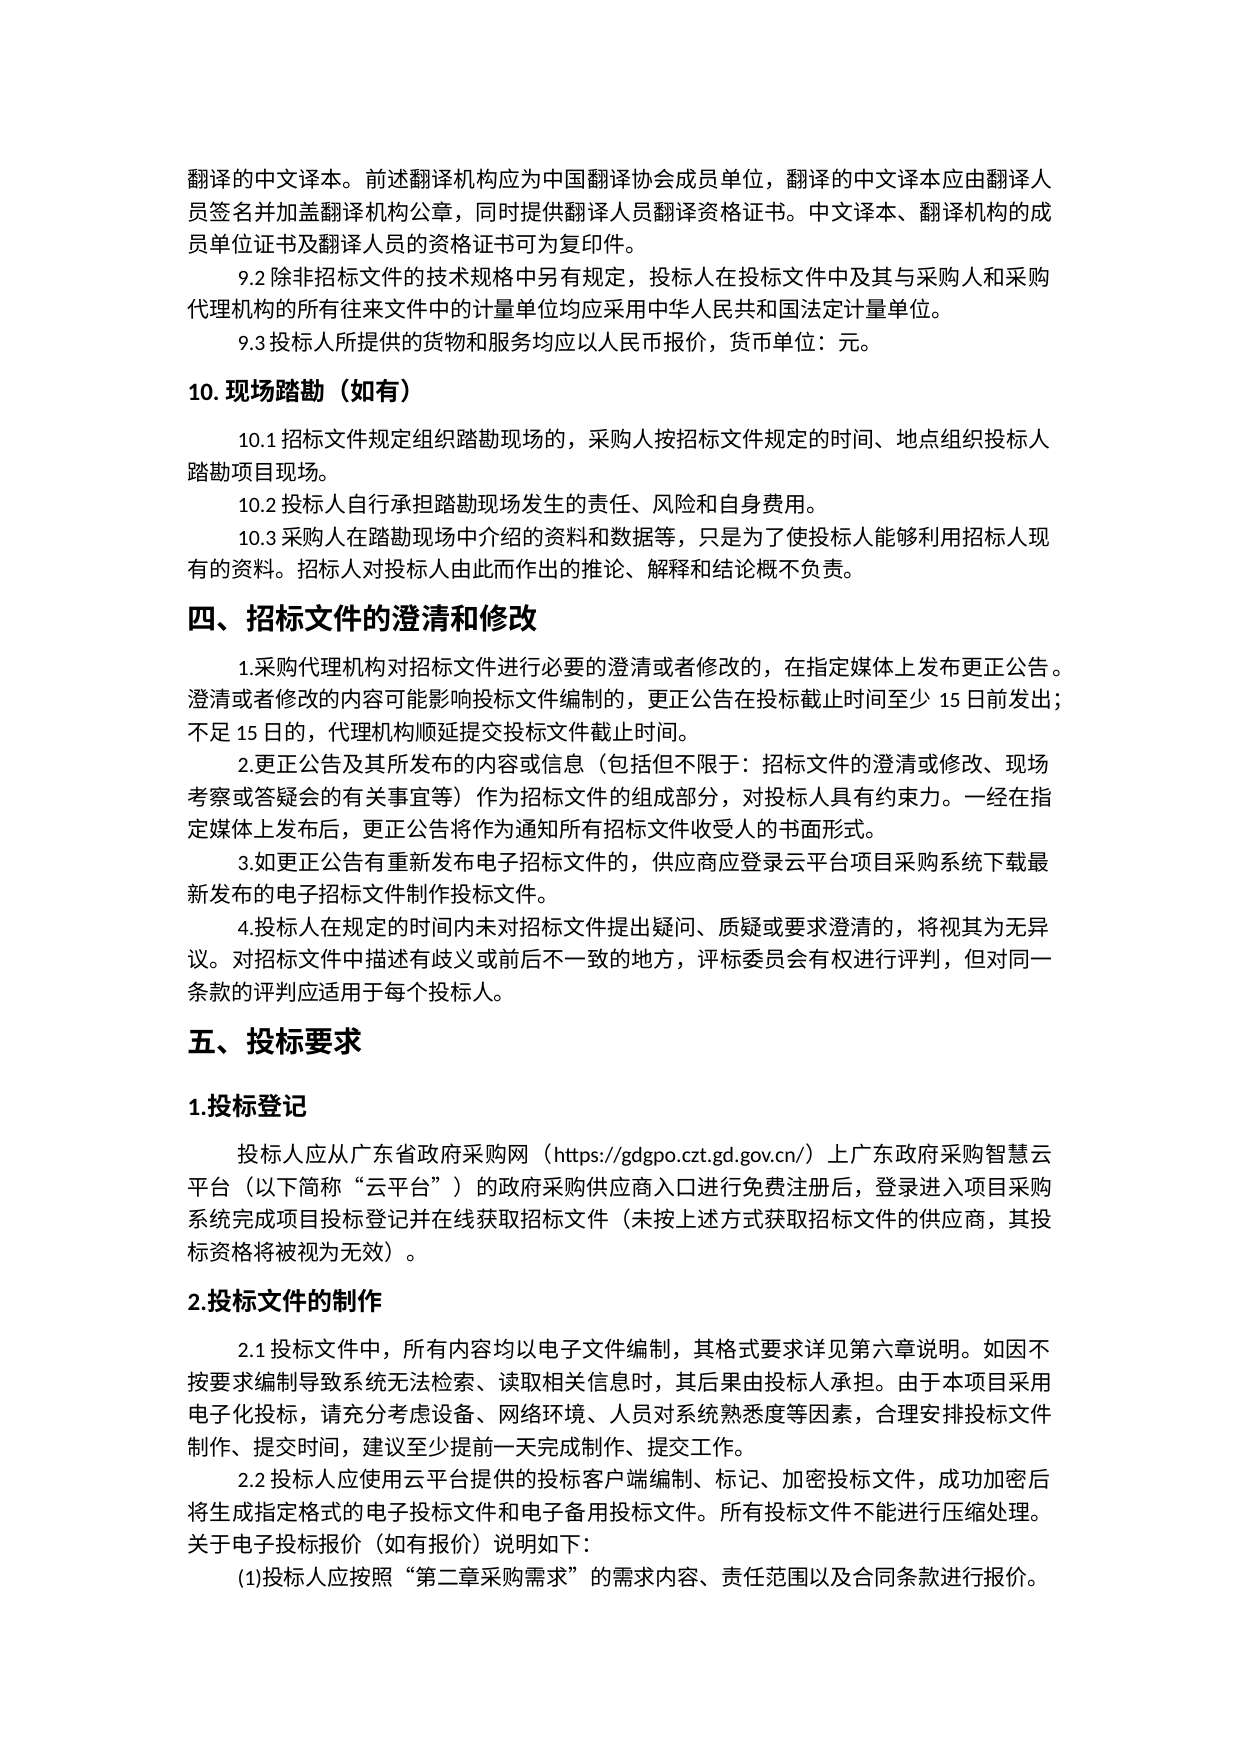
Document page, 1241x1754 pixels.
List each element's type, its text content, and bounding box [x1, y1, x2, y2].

text 10. 现场踏勘（如有） [187, 357, 1053, 422]
text 2.投标文件的制作 [187, 1267, 1053, 1332]
text 4.投标人在规定的时间内未对招标文件提出疑问、质疑或要求澄清的，将视其为无异议。对招标文件中描述有歧义或前后不一致的地方，评标委员会有权进行评判，但对同一条款的评判应适用于每个投标人。 [187, 909, 1053, 1007]
text 9.3投标人所提供的货物和服务均应以人民币报价，货币单位：元。 [187, 324, 1053, 357]
text 9.2除非招标文件的技术规格中另有规定，投标人在投标文件中及其与采购人和采购代理机构的所有往来文件中的计量单位均应采用中华人民共和国法定计量单位。 [187, 259, 1053, 324]
text 10.3采购人在踏勘现场中介绍的资料和数据等，只是为了使投标人能够利用招标人现有的资料。招标人对投标人由此而作出的推论、解释和结论概不负责。 [187, 519, 1053, 584]
text 投标人应从广东省政府采购网（https://gdgpo.czt.gd.gov.cn/）上广东政府采购智慧云平台（以下简称“云平台”）的政府采购供应商入口进行免费注册后，登录进入项目采购系统完成项目投标登记并在线获取招标文件（未按上述方式获取招标文件的供应商，其投标资格将被视为无效）。 [187, 1137, 1053, 1267]
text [187, 162, 1053, 259]
text 2.更正公告及其所发布的内容或信息（包括但不限于：招标文件的澄清或修改、现场考察或答疑会的有关事宜等）作为招标文件的组成部分，对投标人具有约束力。一经在指定媒体上发布后，更正公告将作为通知所有招标文件收受人的书面形式。 [187, 747, 1053, 844]
text 1.投标登记 [187, 1072, 1053, 1137]
text 五、投标要求 [187, 1007, 1053, 1072]
text 四、招标文件的澄清和修改 [187, 584, 1053, 649]
text 10.2投标人自行承担踏勘现场发生的责任、风险和自身费用。 [187, 487, 1053, 519]
text 10.1招标文件规定组织踏勘现场的，采购人按招标文件规定的时间、地点组织投标人踏勘项目现场。 [187, 422, 1053, 487]
text 3.如更正公告有重新发布电子招标文件的，供应商应登录云平台项目采购系统下载最新发布的电子招标文件制作投标文件。 [187, 844, 1053, 909]
text 2.2投标人应使用云平台提供的投标客户端编制、标记、加密投标文件，成功加密后将生成指定格式的电子投标文件和电子备用投标文件。所有投标文件不能进行压缩处理。关于电子投标报价（如有报价）说明如下： [187, 1462, 1053, 1559]
text 2.1投标文件中，所有内容均以电子文件编制，其格式要求详见第六章说明。如因不按要求编制导致系统无法检索、读取相关信息时，其后果由投标人承担。由于本项目采用电子化投标，请充分考虑设备、网络环境、人员对系统熟悉度等因素，合理安排投标文件制作、提交时间，建议至少提前一天完成制作、提交工作。 [187, 1332, 1053, 1462]
text 1.采购代理机构对招标文件进行必要的澄清或者修改的，在指定媒体上发布更正公告。澄清或者修改的内容可能影响投标文件编制的，更正公告在投标截止时间至少15日前发出；不足15日的，代理机构顺延提交投标文件截止时间。 [187, 649, 1053, 747]
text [187, 1559, 1053, 1592]
